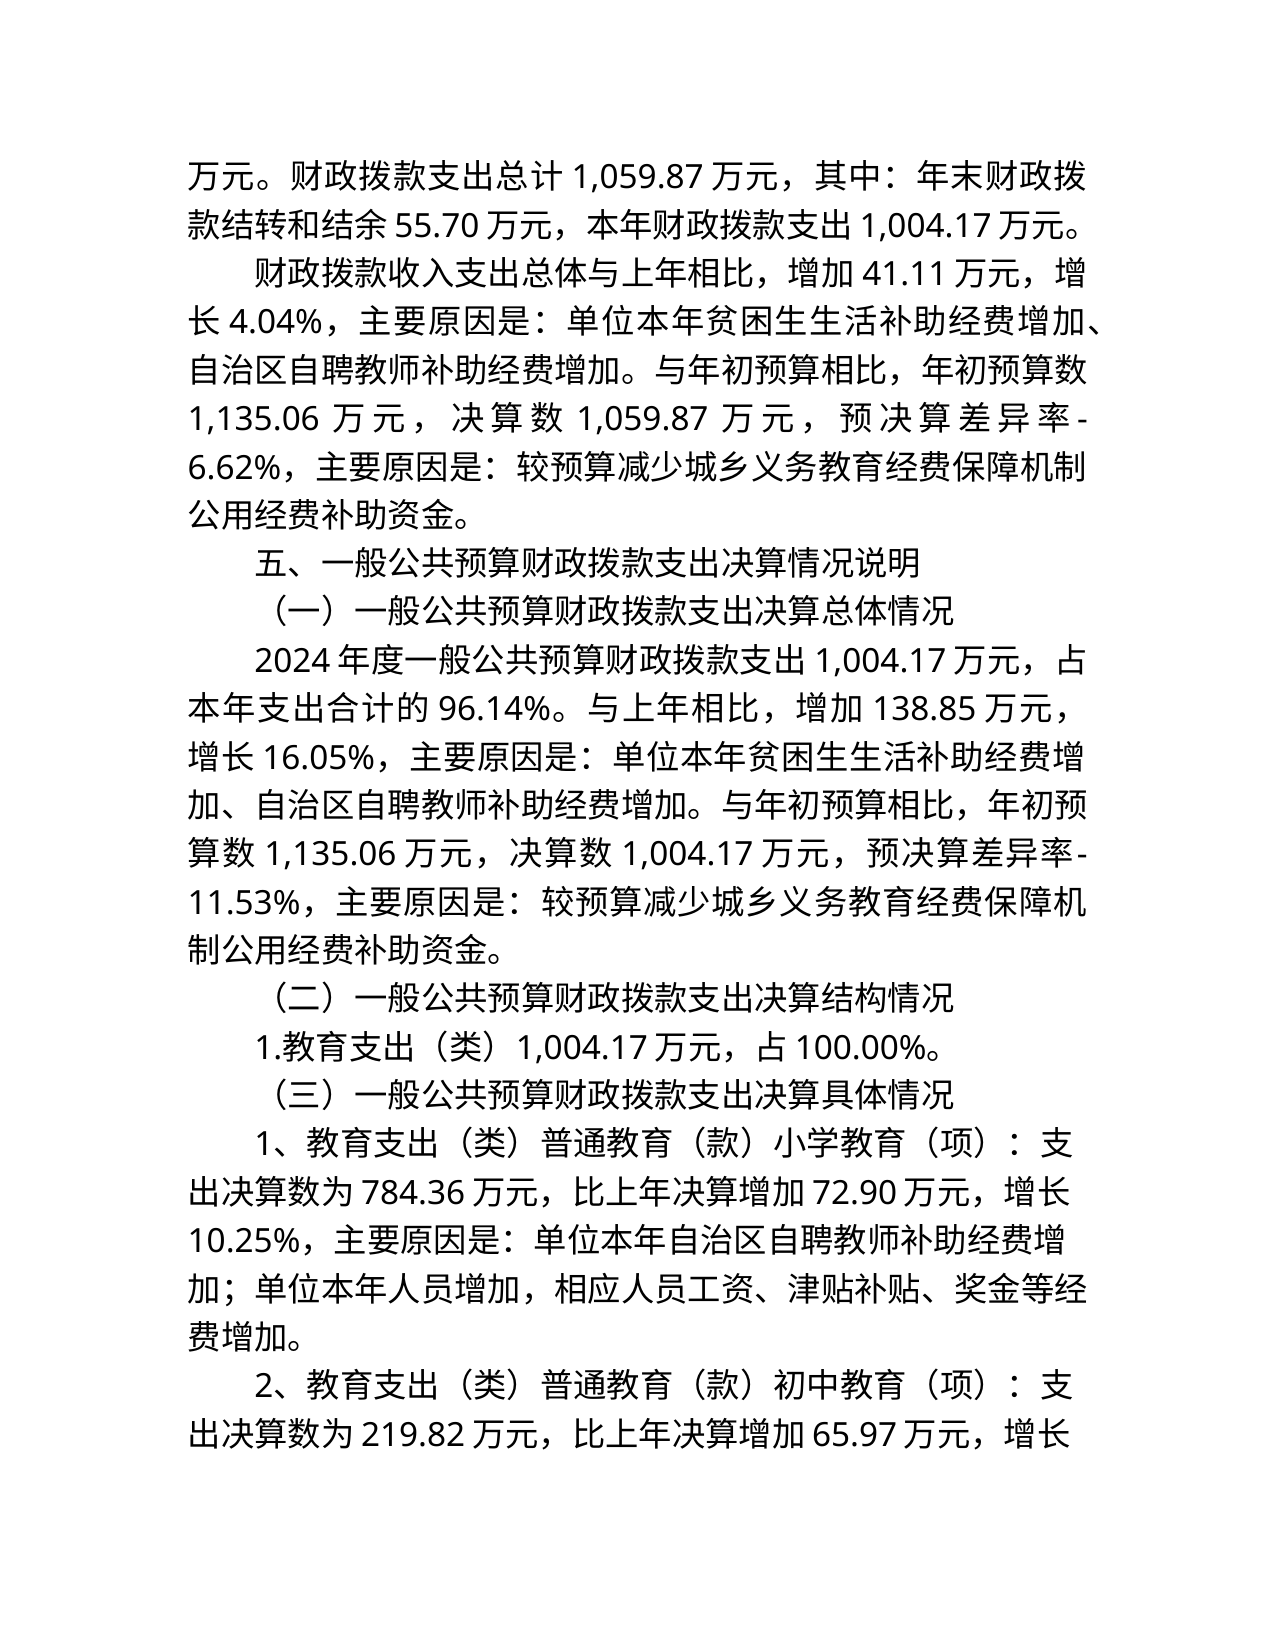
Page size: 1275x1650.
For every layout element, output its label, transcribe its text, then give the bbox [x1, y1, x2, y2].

text （三）一般公共预算财政拨款支出决算具体情况 [187, 1069, 1087, 1117]
text 2024年度一般公共预算财政拨款支出1,004.17万元，占本年支出合计的96.14%。与上年相比，增加138.85万元，增长16.05%，主要原因是：单位本年贫困生生活补助经费增加、自治区自聘教师补助经费增加。与年初预算相比，年初预算数1,135.06万元，决算数1,004.17万元，预决算差异率-11.53%，主要原因是：较预算减少城乡义务教育经费保障机制公用经费补助资金。 [187, 633, 1087, 972]
text 1.教育支出（类）1,004.17万元，占100.00%。 [187, 1020, 1087, 1069]
text 五、一般公共预算财政拨款支出决算情况说明 [187, 537, 1087, 585]
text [187, 1359, 1087, 1456]
text （一）一般公共预算财政拨款支出决算总体情况 [187, 585, 1087, 633]
text （二）一般公共预算财政拨款支出决算结构情况 [187, 972, 1087, 1020]
text 1、教育支出（类）普通教育（款）小学教育（项）：支出决算数为784.36万元，比上年决算增加72.90万元，增长10.25%，主要原因是：单位本年自治区自聘教师补助经费增加；单位本年人员增加，相应人员工资、津贴补贴、奖金等经费增加。 [187, 1117, 1087, 1359]
text 财政拨款收入支出总体与上年相比，增加41.11万元，增长4.04%，主要原因是：单位本年贫困生生活补助经费增加、自治区自聘教师补助经费增加。与年初预算相比，年初预算数1,135.06万元，决算数1,059.87万元，预决算差异率-6.62%，主要原因是：较预算减少城乡义务教育经费保障机制公用经费补助资金。 [187, 247, 1087, 537]
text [187, 150, 1087, 247]
